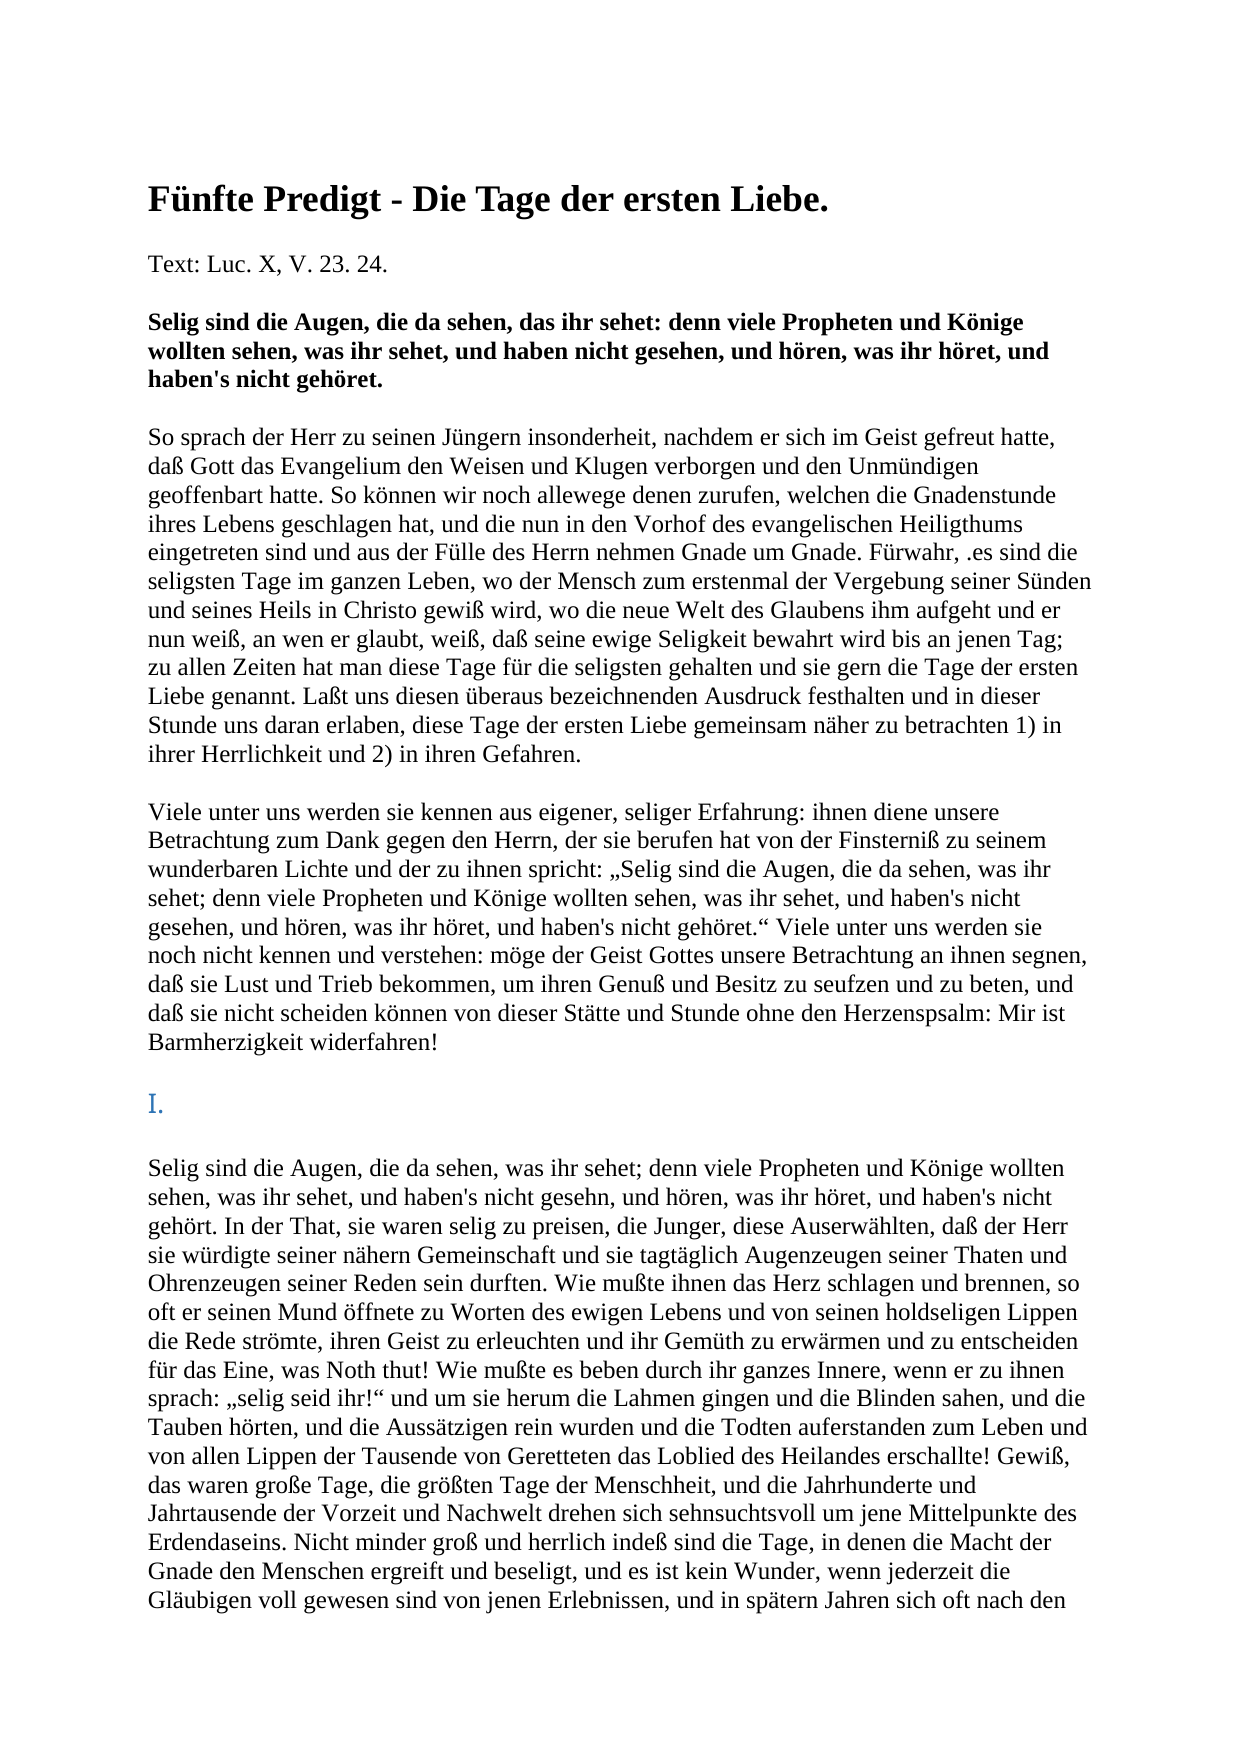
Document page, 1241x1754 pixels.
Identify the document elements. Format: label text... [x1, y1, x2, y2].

text So sprach der Herr zu seinen Jüngern insonderheit, nachdem er sich im Geist gefreut hatte, daß Gott das Evangelium den Weisen und Klugen verborgen und den Unmündigen geoffenbart hatte. So können wir noch allewege denen zurufen, welchen die Gnadenstunde ihres Lebens geschlagen hat, und die nun in den Vorhof des evangelischen Heiligthums eingetreten sind und aus der Fülle des Herrn nehmen Gnade um Gnade. Fürwahr, .es sind die seligsten Tage im ganzen Leben, wo der Mensch zum erstenmal der Vergebung seiner Sünden und seines Heils in Christo gewiß wird, wo die neue Welt des Glaubens ihm aufgeht und er nun weiß, an wen er glaubt, weiß, daß seine ewige Seligkeit bewahrt wird bis an jenen Tag; zu allen Zeiten hat man diese Tage für die seligsten gehalten und sie gern die Tage der ersten Liebe genannt. Laßt uns diesen überaus bezeichnenden Ausdruck festhalten und in dieser Stunde uns daran erlaben, diese Tage der ersten Liebe gemeinsam näher zu betrachten 1) in ihrer Herrlichkeit und 2) in ihren Gefahren. [148, 422, 1093, 767]
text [148, 1153, 1093, 1613]
text Viele unter uns werden sie kennen aus eigener, seliger Erfahrung: ihnen diene unsere Betrachtung zum Dank gegen den Herrn, der sie berufen hat von der Finsterniß zu seinem wunderbaren Lichte und der zu ihnen spricht: „Selig sind die Augen, die da sehen, was ihr sehet; denn viele Propheten und Könige wollten sehen, was ihr sehet, und haben's nicht gesehen, und hören, was ihr höret, und haben's nicht gehöret.“ Viele unter uns werden sie noch nicht kennen und verstehen: möge der Geist Gottes unsere Betrachtung an ihnen segnen, daß sie Lust und Trieb bekommen, um ihren Genuß und Besitz zu seufzen und zu beten, und daß sie nicht scheiden können von dieser Stätte und Stunde ohne den Herzenspsalm: Mir ist Barmherzigkeit widerfahren! [148, 797, 1093, 1055]
subtitle Fünfte Predigt - Die Tage der ersten Liebe. [148, 177, 1093, 220]
text Text: Luc. X, V. 23. 24. [148, 249, 1093, 278]
subtitle I. [148, 1084, 1093, 1121]
text Selig sind die Augen, die da sehen, das ihr sehet: denn viele Propheten und Könige wollten sehen, was ihr sehet, und haben nicht gesehen, und hören, was ihr höret, und haben's nicht gehöret. [148, 307, 1093, 393]
